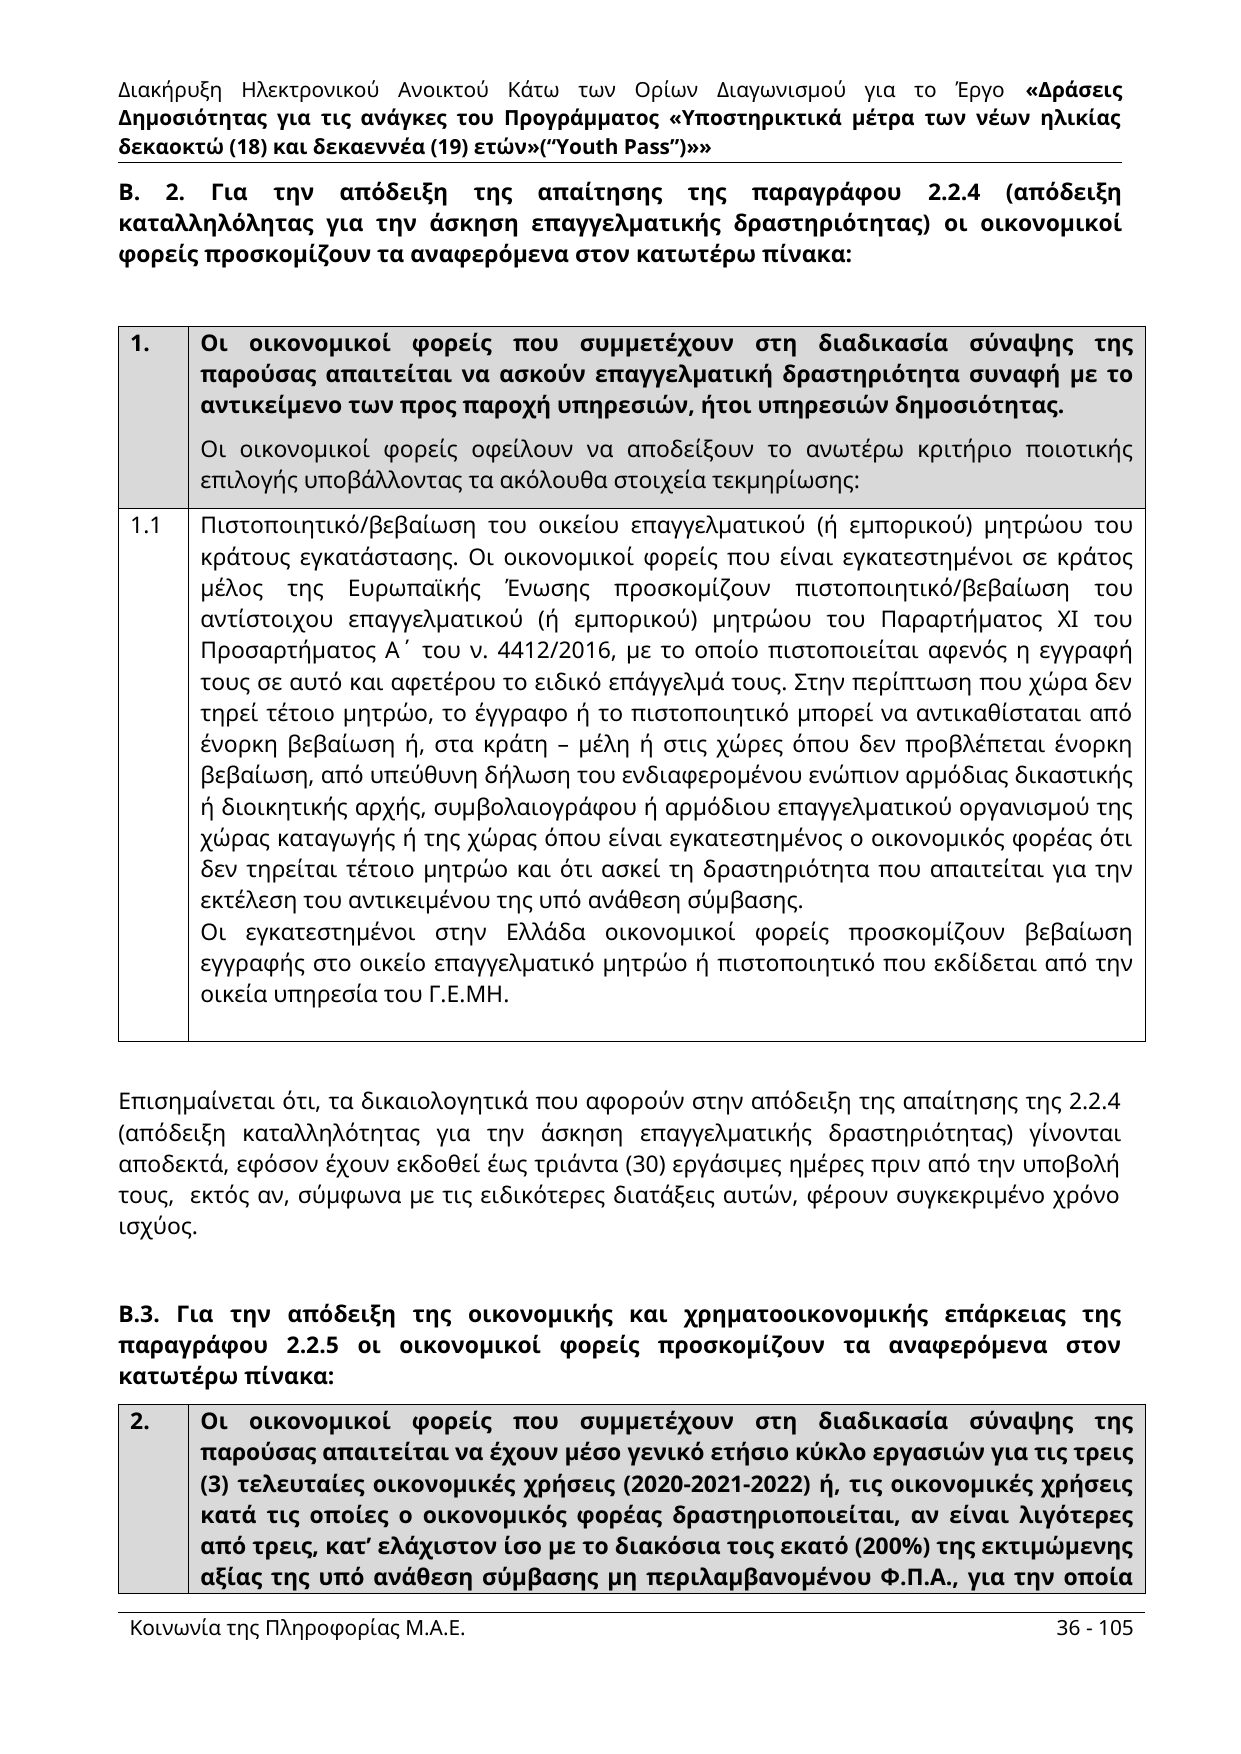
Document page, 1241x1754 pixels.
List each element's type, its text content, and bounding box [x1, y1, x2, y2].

text Επισημαίνεται ότι, τα δικαιολογητικά που αφορούν στην απόδειξη της απαίτησης της 2.2.4 (απόδειξη καταλληλότητας για την άσκηση επαγγελματικής δραστηριότητας) γίνονται αποδεκτά, εφόσον έχουν εκδοθεί έως τριάντα (30) εργάσιμες ημέρες πριν από την υποβολή τους, εκτός αν, σύμφωνα με τις ειδικότερες διατάξεις αυτών, φέρουν συγκεκριμένο χρόνο ισχύος. [118, 1085, 1122, 1242]
text Β.3. Για την απόδειξη της οικονομικής και χρηματοοικονομικής επάρκειας της παραγράφου 2.2.5 οι οικονομικοί φορείς προσκομίζουν τα αναφερόμενα στον κατωτέρω πίνακα: [118, 1298, 1122, 1392]
table_header 1. [119, 327, 188, 508]
table_header Οι οικονομικοί φορείς που συμμετέχουν στη διαδικασία σύναψης της παρούσας απαιτείται να ασκούν επαγγελματική δραστηριότητα συναφή με το αντικείμενο των προς παροχή υπηρεσιών, ήτοι υπηρεσιών δημοσιότητας. Οι οικονομικοί φορείς οφείλουν να αποδείξουν το ανωτέρω κριτήριο ποιοτικής επιλογής υποβάλλοντας τα ακόλουθα στοιχεία τεκμηρίωσης: [189, 327, 1145, 508]
table_header 2. [119, 1405, 188, 1593]
table_cell Πιστοποιητικό/βεβαίωση του οικείου επαγγελματικού (ή εμπορικού) μητρώου του κράτους εγκατάστασης. Οι οικονομικοί φορείς που είναι εγκατεστημένοι σε κράτος μέλος της Ευρωπαϊκής Ένωσης προσκομίζουν πιστοποιητικό/βεβαίωση του αντίστοιχου επαγγελματικού (ή εμπορικού) μητρώου του Παραρτήματος XI του Προσαρτήματος Α΄ του ν. 4412/2016, με το οποίο πιστοποιείται αφενός η εγγραφή τους σε αυτό και αφετέρου το ειδικό επάγγελμά τους. Στην περίπτωση που χώρα δεν τηρεί τέτοιο μητρώο, το έγγραφο ή το πιστοποιητικό μπορεί να αντικαθίσταται από ένορκη βεβαίωση ή, στα κράτη – μέλη ή στις χώρες όπου δεν προβλέπεται ένορκη βεβαίωση, από υπεύθυνη δήλωση του ενδιαφερομένου ενώπιον αρμόδιας δικαστικής ή διοικητικής αρχής, συμβολαιογράφου ή αρμόδιου επαγγελματικού οργανισμού της χώρας καταγωγής ή της χώρας όπου είναι εγκατεστημένος ο οικονομικός φορέας ότι δεν τηρείται τέτοιο μητρώο και ότι ασκεί τη δραστηριότητα που απαιτείται για την εκτέλεση του αντικειμένου της υπό ανάθεση σύμβασης. Οι εγκατεστημένοι στην Ελλάδα οικονομικοί φορείς προσκομίζουν βεβαίωση εγγραφής στο οικείο επαγγελματικό μητρώο ή πιστοποιητικό που εκδίδεται από την οικεία υπηρεσία του Γ.Ε.ΜΗ. [189, 509, 1145, 1041]
table_cell 1.1 [119, 509, 188, 1041]
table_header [189, 1405, 1145, 1593]
text B. 2. Για την απόδειξη της απαίτησης της παραγράφου 2.2.4 (απόδειξη καταλληλόλητας για την άσκηση επαγγελματικής δραστηριότητας) οι οικονομικοί φορείς προσκομίζουν τα αναφερόμενα στον κατωτέρω πίνακα: [118, 176, 1122, 270]
